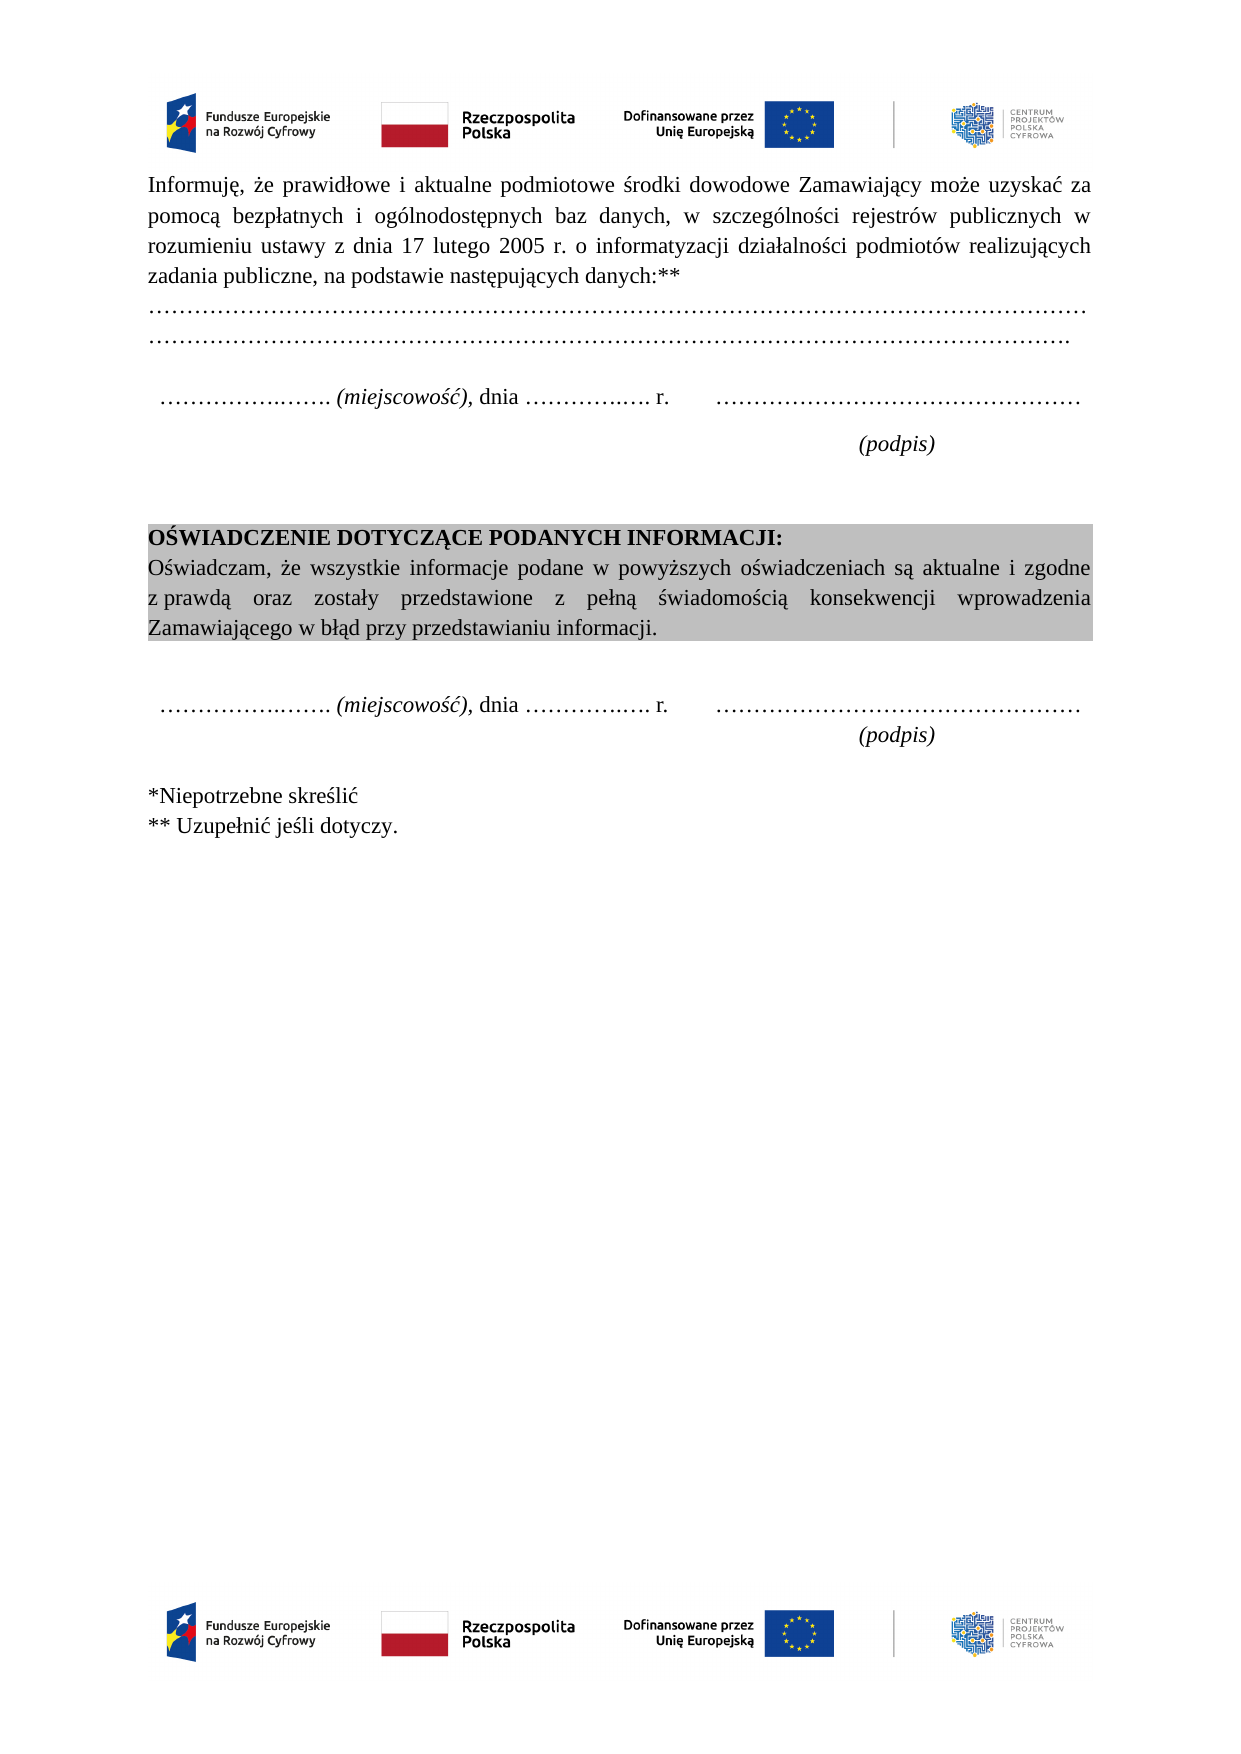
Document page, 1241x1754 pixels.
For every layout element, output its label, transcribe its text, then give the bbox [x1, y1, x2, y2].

table_header ………………………………………… (podpis) [704, 383, 1093, 524]
text ** Uzupełnić jeśli dotyczy. [148, 812, 1093, 838]
text ………………………………………………………………………………………………………………………………………………………………………………………………………………………. [148, 292, 1093, 349]
table_header ………………………………………… (podpis) [704, 691, 1093, 782]
text Informuję, że prawidłowe i aktualne podmiotowe środki dowodowe Zamawiający może uzyskać za pomocą bezpłatnych i ogólnodostępnych baz danych, w szczególności rejestrów publicznych w rozumieniu ustawy z dnia 17 lutego 2005 r. o informatyzacji działalności podmiotów realizujących zadania publiczne, na podstawie następujących danych:** [148, 172, 1093, 288]
picture [147, 1582, 1093, 1681]
text OŚWIADCZENIE DOTYCZĄCE PODANYCH INFORMACJI: [148, 524, 1093, 550]
table_header …………….……. (miejscowość), dnia ………….…. r. [148, 691, 703, 782]
table_header …………….……. (miejscowość), dnia ………….…. r. [148, 383, 703, 524]
picture [147, 73, 1093, 172]
text Oświadczam, że wszystkie informacje podane w powyższych oświadczeniach są aktualne i zgodne z prawdą oraz zostały przedstawione z pełną świadomością konsekwencji wprowadzenia Zamawiającego w błąd przy przedstawianiu informacji. [148, 554, 1093, 641]
text *Niepotrzebne skreślić [148, 782, 1093, 808]
